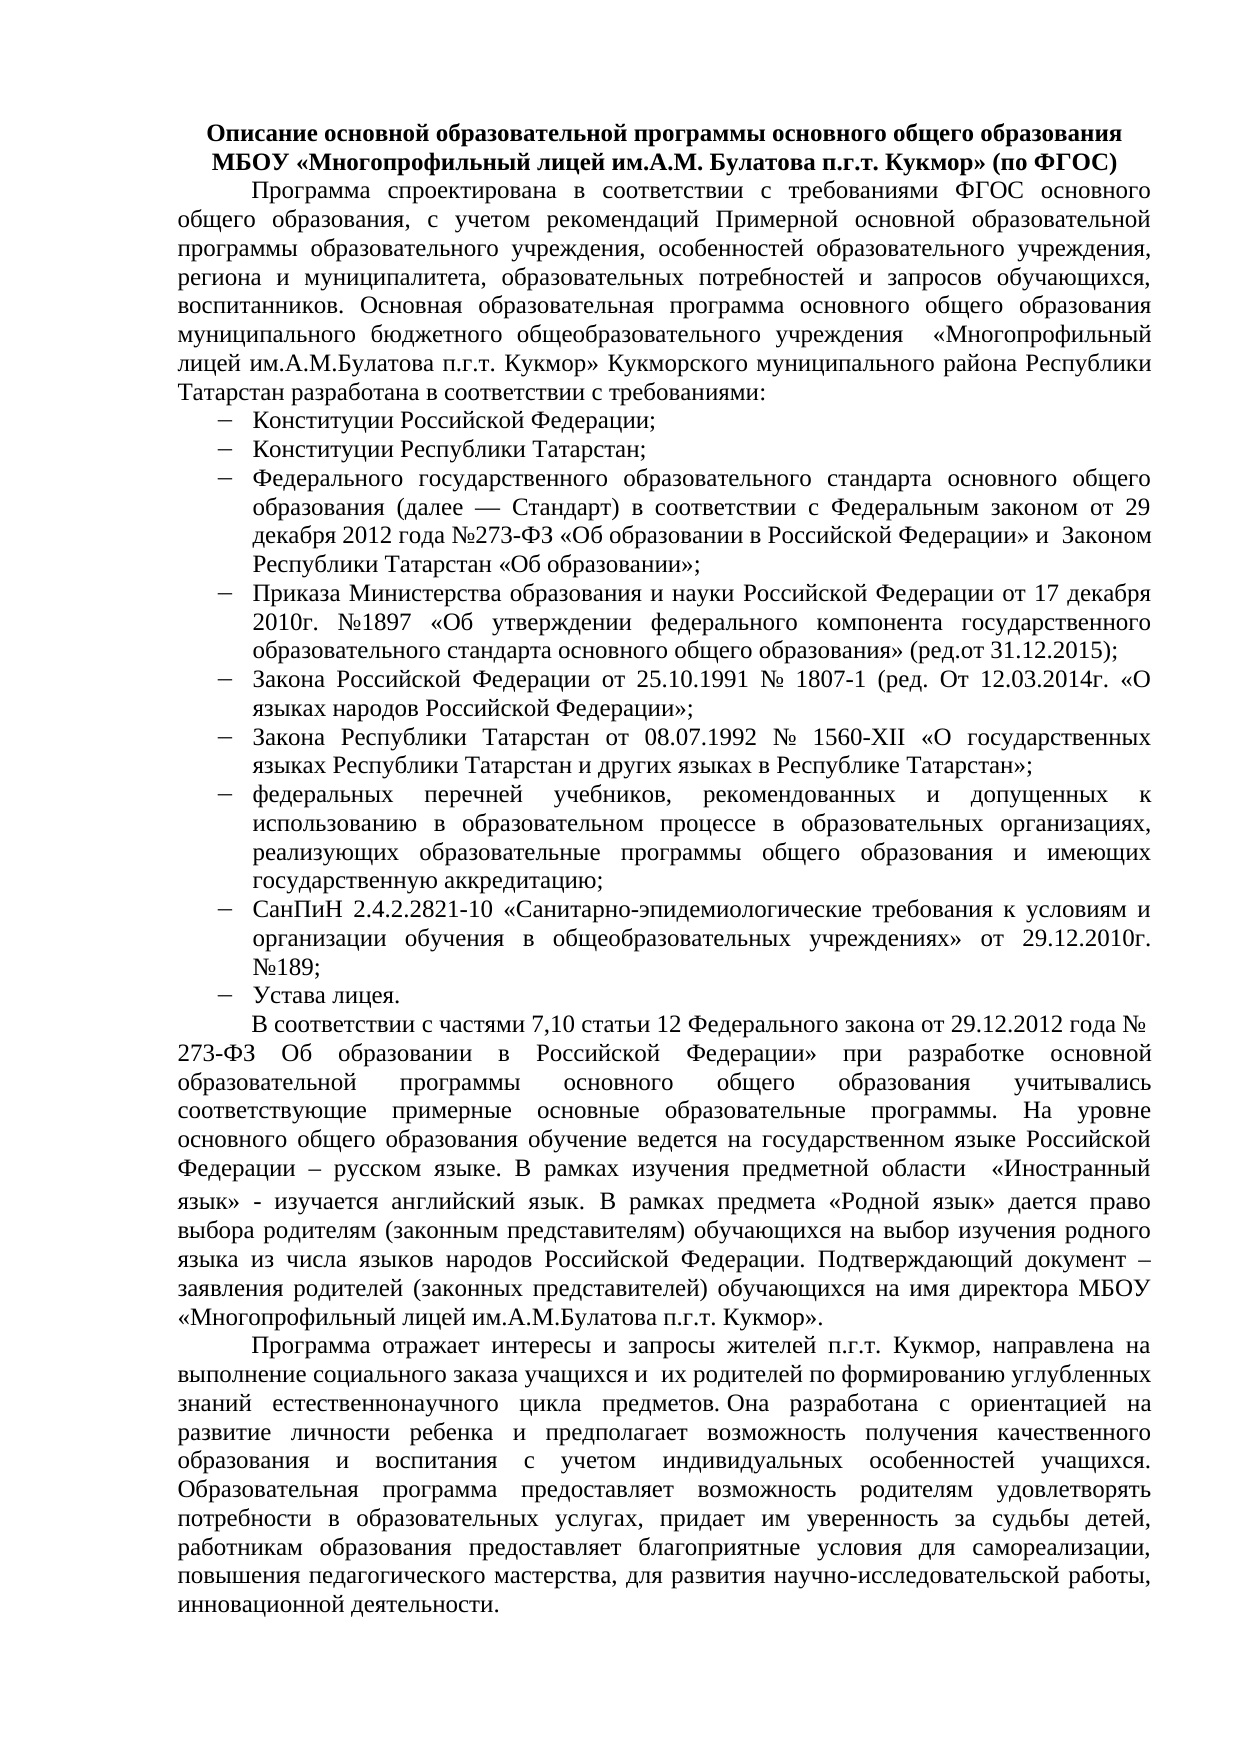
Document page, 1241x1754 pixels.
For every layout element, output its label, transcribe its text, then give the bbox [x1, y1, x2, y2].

text Программа спроектирована в соответствии с требованиями ФГОС основного общего образования, с учетом рекомендаций Примерной основной образовательной программы образовательного учреждения, особенностей образовательного учреждения, региона и муниципалитета, образовательных потребностей и запросов обучающихся, воспитанников. Основная образовательная программа основного общего образования муниципального бюджетного общеобразовательного учреждения «Многопрофильный лицей им.А.М.Булатова п.г.т. Кукмор» Кукморского муниципального района Республики Татарстан разработана в соответствии с требованиями: [177, 176, 1152, 406]
text В соответствии с частями 7,10 статьи 12 Федерального закона от 29.12.2012 года № [177, 1009, 1152, 1038]
list Закона Российской Федерации от 25.10.1991 № 1807-1 (ред. От 12.03.2014г. «О языках народов Российской Федерации»; [215, 664, 1152, 722]
list Устава лицея. [215, 981, 1152, 1009]
list Приказа Министерства образования и науки Российской Федерации от 17 декабря 2010г. №1897 «Об утверждении федерального компонента государственного образовательного стандарта основного общего образования» (ред.от 31.12.2015); [215, 578, 1152, 664]
text 273-ФЗ Об образовании в Российской Федерации» при разработке основной образовательной программы основного общего образования учитывались соответствующие примерные основные образовательные программы. На уровне основного общего образования обучение ведется на государственном языке Российской Федерации – русском языке. В рамках изучения предметной области «Иностранный язык» - изучается английский язык. В рамках предмета «Родной язык» дается право выбора родителям (законным представителям) обучающихся на выбор изучения родного языка из числа языков народов Российской Федерации. Подтверждающий документ – заявления родителей (законных представителей) обучающихся на имя директора МБОУ «Многопрофильный лицей им.А.М.Булатова п.г.т. Кукмор». [177, 1038, 1152, 1330]
list Конституции Российской Федерации; [215, 406, 1152, 434]
list Федерального государственного образовательного стандарта основного общего образования (далее — Стандарт) в соответствии с Федеральным законом от 29 декабря 2012 года №273-ФЗ «Об образовании в Российской Федерации» и Законом Республики Татарстан «Об образовании»; [215, 463, 1152, 578]
text Описание основной образовательной программы основного общего образования МБОУ «Многопрофильный лицей им.А.М. Булатова п.г.т. Кукмор» (по ФГОС) [177, 118, 1152, 176]
text Программа отражает интересы и запросы жителей п.г.т. Кукмор, направлена на выполнение социального заказа учащихся и их родителей по формированию углубленных знаний естественнонаучного цикла предметов. Она разработана с ориентацией на развитие личности ребенка и предполагает возможность получения качественного образования и воспитания с учетом индивидуальных особенностей учащихся. Образовательная программа предоставляет возможность родителям удовлетворять потребности в образовательных услугах, придает им уверенность за судьбы детей, работникам образования предоставляет благоприятные условия для самореализации, повышения педагогического мастерства, для развития научно-исследовательской работы, инновационной деятельности. [177, 1330, 1152, 1618]
list федеральных перечней учебников, рекомендованных и допущенных к использованию в образовательном процессе в образовательных организациях, реализующих образовательные программы общего образования и имеющих государственную аккредитацию; [215, 779, 1152, 894]
list Конституции Республики Татарстан; [215, 434, 1152, 463]
list Закона Республики Татарстан от 08.07.1992 № 1560-XII «О государственных языках Республики Татарстан и других языках в Республике Татарстан»; [215, 722, 1152, 779]
list СанПиН 2.4.2.2821-10 «Санитарно-эпидемиологические требования к условиям и организации обучения в общеобразовательных учреждениях» от 29.12.2010г. №189; [215, 894, 1152, 981]
